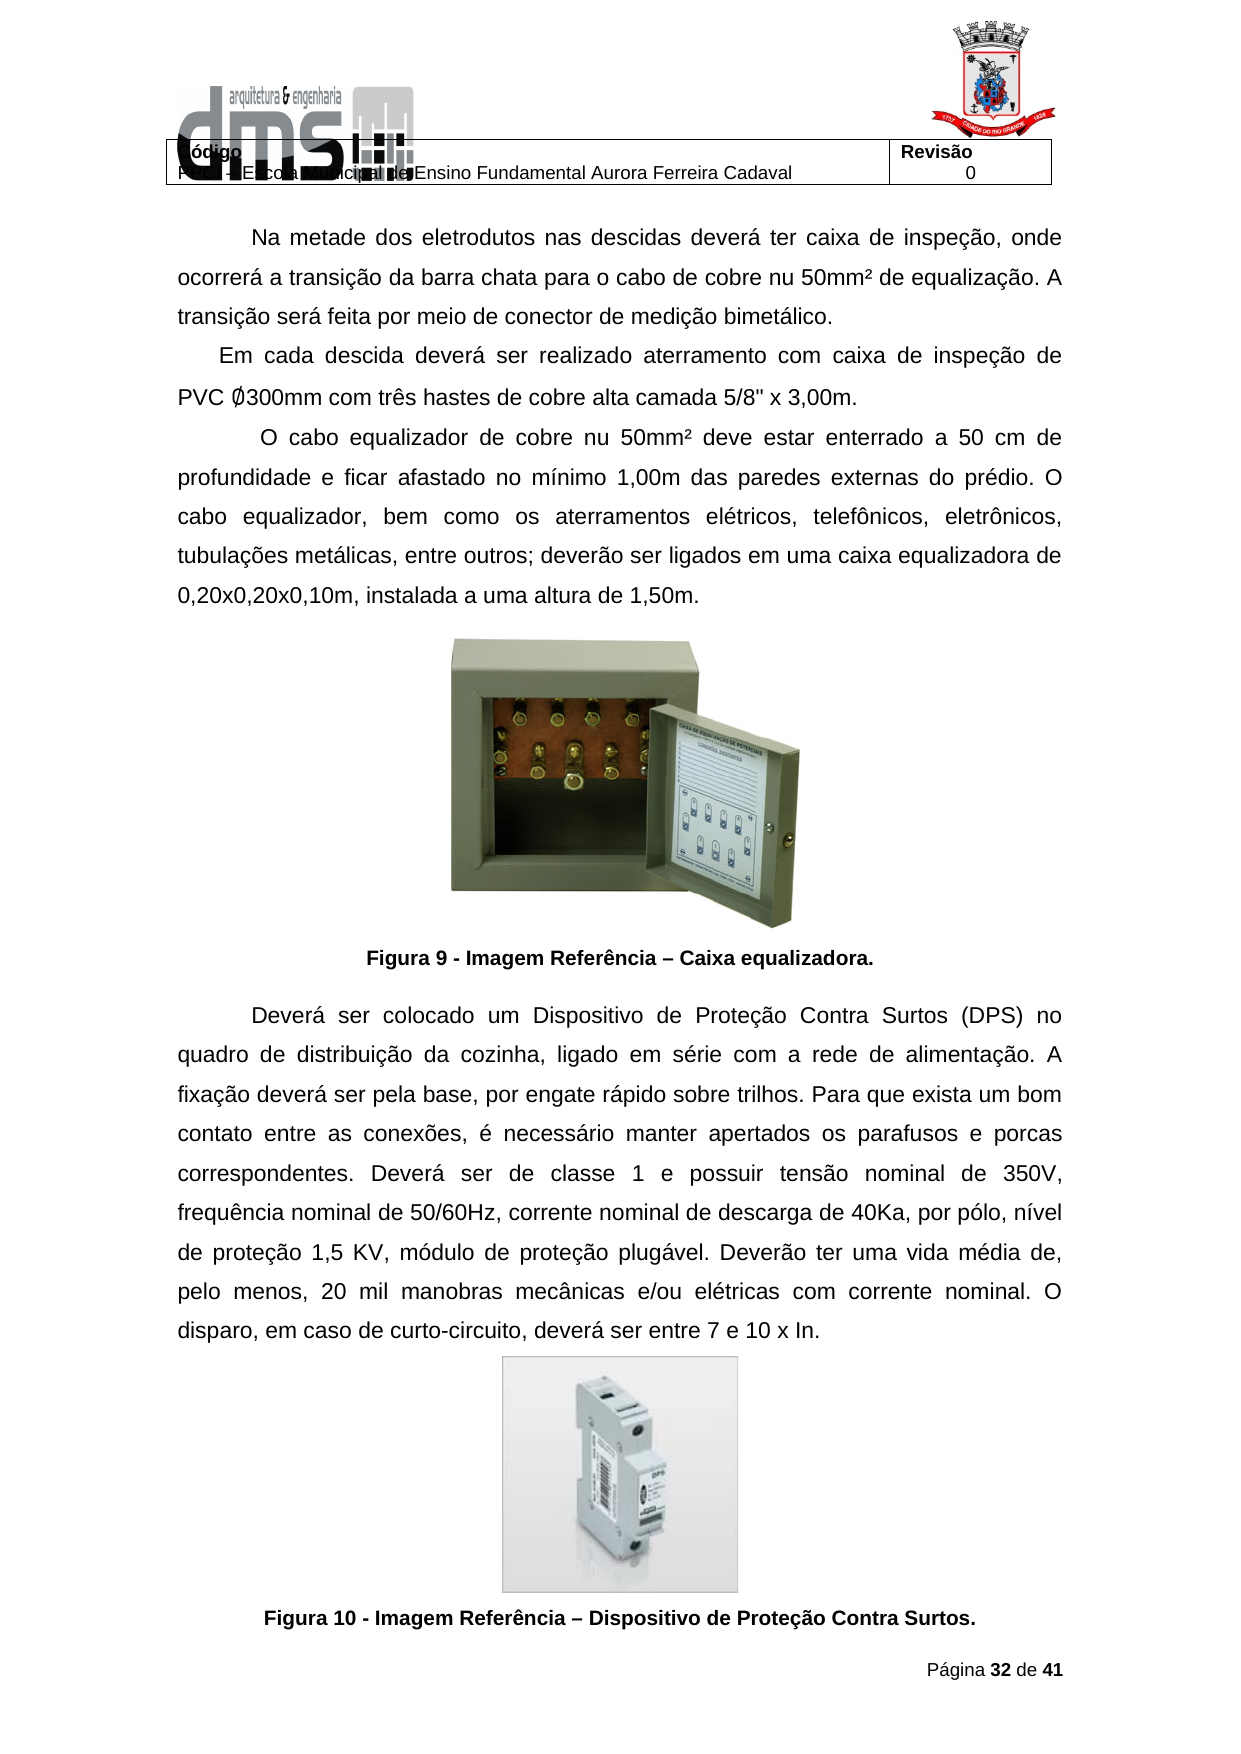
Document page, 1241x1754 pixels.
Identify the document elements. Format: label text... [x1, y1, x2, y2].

text Figura 9 - Imagem Referência – Caixa equalizadora. [177, 945, 1063, 969]
text Em cada descida deverá ser realizado aterramento com caixa de inspeção de PVC ∅300mm com três hastes de cobre alta camada 5/8" x 3,00m. [177, 342, 1063, 410]
picture [177, 140, 414, 181]
picture [502, 1356, 739, 1593]
text O cabo equalizador de cobre nu 50mm² deve estar enterrado a 50 cm de profundidade e ficar afastado no mínimo 1,00m das paredes externas do prédio. O cabo equalizador, bem como os aterramentos elétricos, telefônicos, eletrônicos, tubulações metálicas, entre outros; deverão ser ligados em uma caixa equalizadora de 0,20x0,20x0,10m, instalada a uma altura de 1,50m. [177, 424, 1063, 608]
text Figura 10 - Imagem Referência – Dispositivo de Proteção Contra Surtos. [177, 1606, 1063, 1630]
picture [177, 86, 414, 139]
text Na metade dos eletrodutos nas descidas deverá ter caixa de inspeção, onde ocorrerá a transição da barra chata para o cabo de cobre nu 50mm² de equalização. A transição será feita por meio de conector de medição bimetálico. [177, 224, 1063, 329]
text Deverá ser colocado um Dispositivo de Proteção Contra Surtos (DPS) no quadro de distribuição da cozinha, ligado em série com a rede de alimentação. A fixação deverá ser pela base, por engate rápido sobre trilhos. Para que exista um bom contato entre as conexões, é necessário manter apertados os parafusos e porcas correspondentes. Deverá ser de classe 1 e possuir tensão nominal de 350V, frequência nominal de 50/60Hz, corrente nominal de descarga de 40Ka, por pólo, nível de proteção 1,5 KV, módulo de proteção plugável. Deverão ter uma vida média de, pelo menos, 20 mil manobras mecânicas e/ou elétricas com corrente nominal. O disparo, em caso de curto-circuito, deverá ser entre 7 e 10 x In. [177, 1002, 1063, 1344]
picture [340, 621, 900, 933]
picture [931, 21, 1056, 138]
